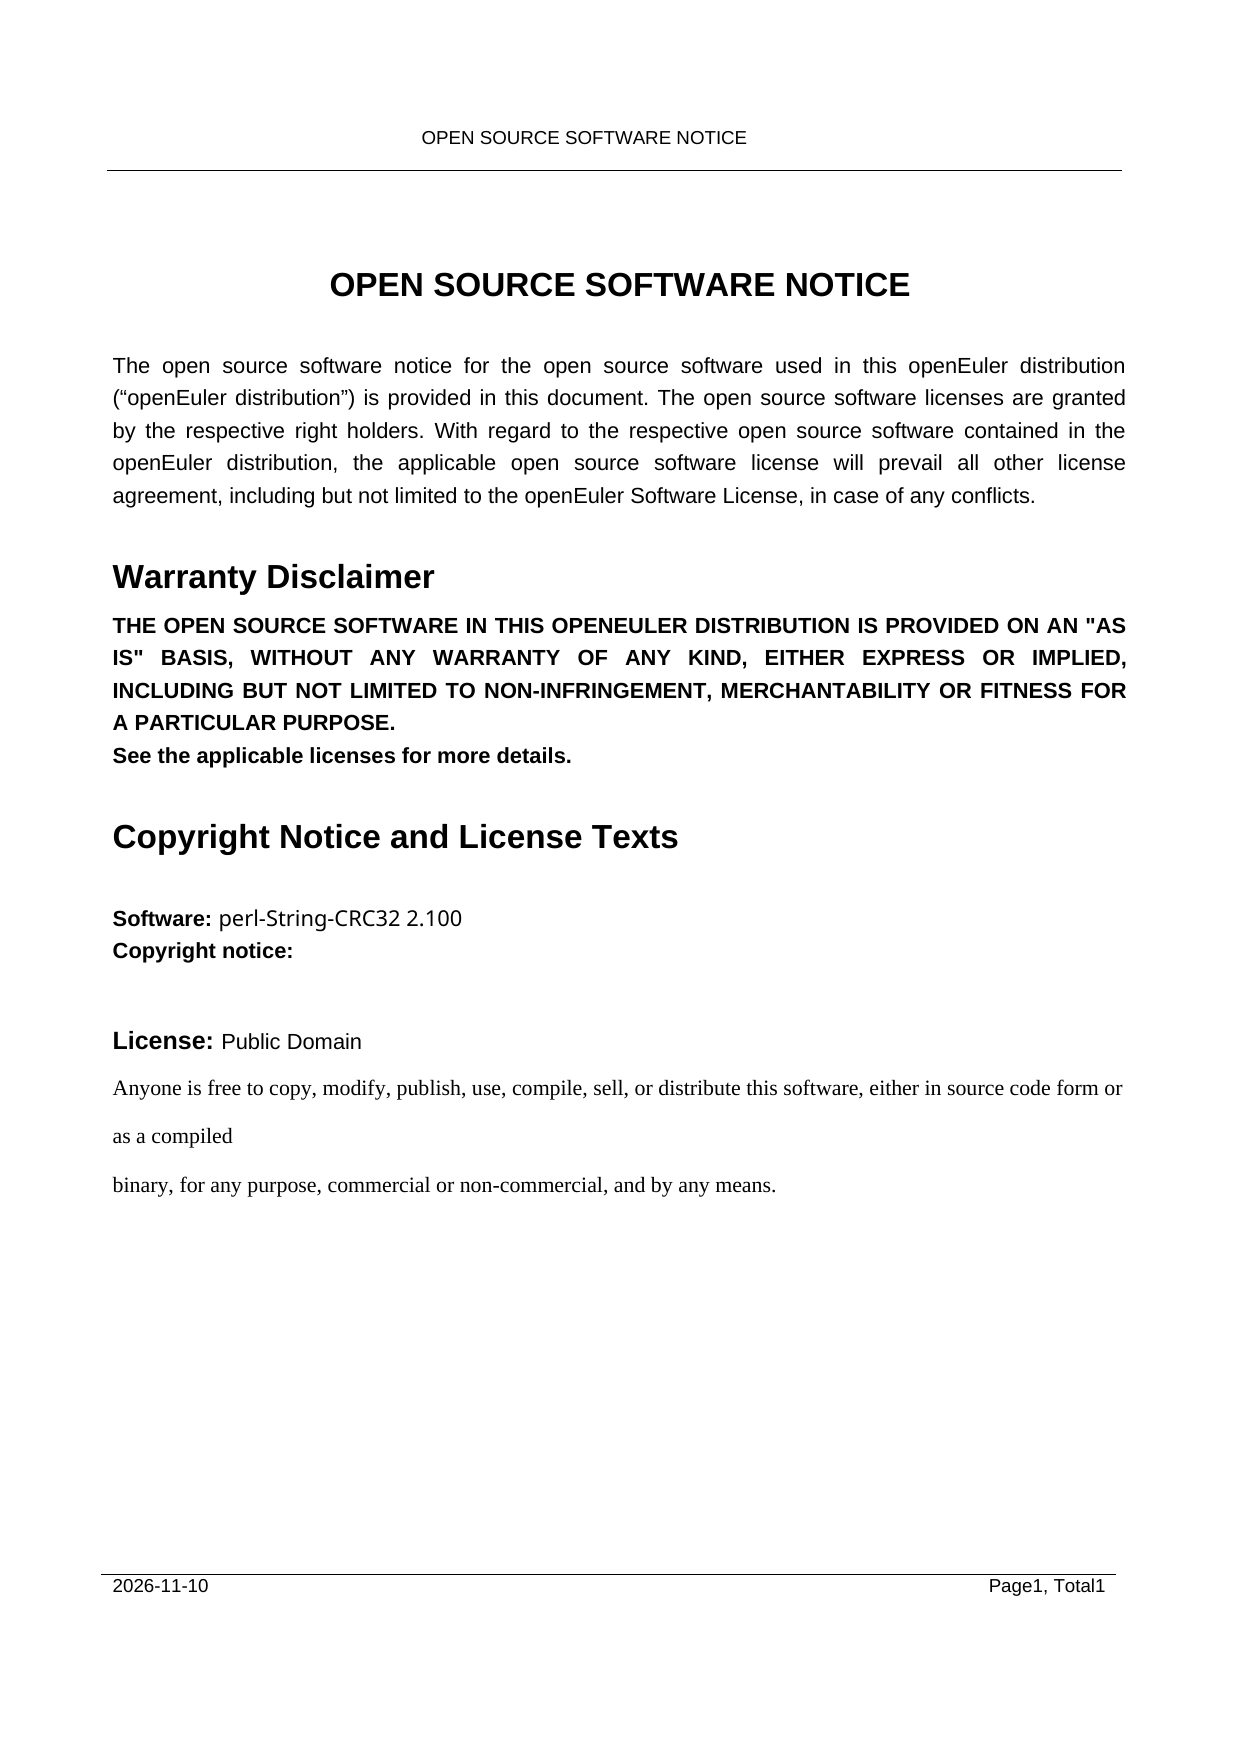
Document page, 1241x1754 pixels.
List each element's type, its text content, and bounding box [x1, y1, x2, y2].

text The open source software notice for the open source software used in this openEuler distribution (“openEuler distribution”) is provided in this document. The open source software licenses are granted by the respective right holders. With regard to the respective open source software contained in the openEuler distribution, the applicable open source software license will prevail all other license agreement, including but not limited to the openEuler Software License, in case of any conflicts. [112, 349, 1128, 511]
text License: Public Domain [112, 1024, 1128, 1057]
text Warranty Disclaimer [112, 544, 1128, 609]
text Anyone is free to copy, modify, publish, use, compile, sell, or distribute this software, either in source code form or as a compiled binary, for any purpose, commercial or non-commercial, and by any means. [112, 1071, 1128, 1201]
text Copyright Notice and License Texts [112, 804, 1128, 869]
text OPEN SOURCE SOFTWARE NOTICE [112, 251, 1128, 316]
text Software: perl-String-CRC32 2.100 [112, 901, 1128, 934]
text THE OPEN SOURCE SOFTWARE IN THIS OPENEULER DISTRIBUTION IS PROVIDED ON AN "AS IS" BASIS, WITHOUT ANY WARRANTY OF ANY KIND, EITHER EXPRESS OR IMPLIED, INCLUDING BUT NOT LIMITED TO NON-INFRINGEMENT, MERCHANTABILITY OR FITNESS FOR A PARTICULAR PURPOSE. See the applicable licenses for more details. [112, 609, 1128, 771]
text Copyright notice: [112, 934, 1128, 966]
